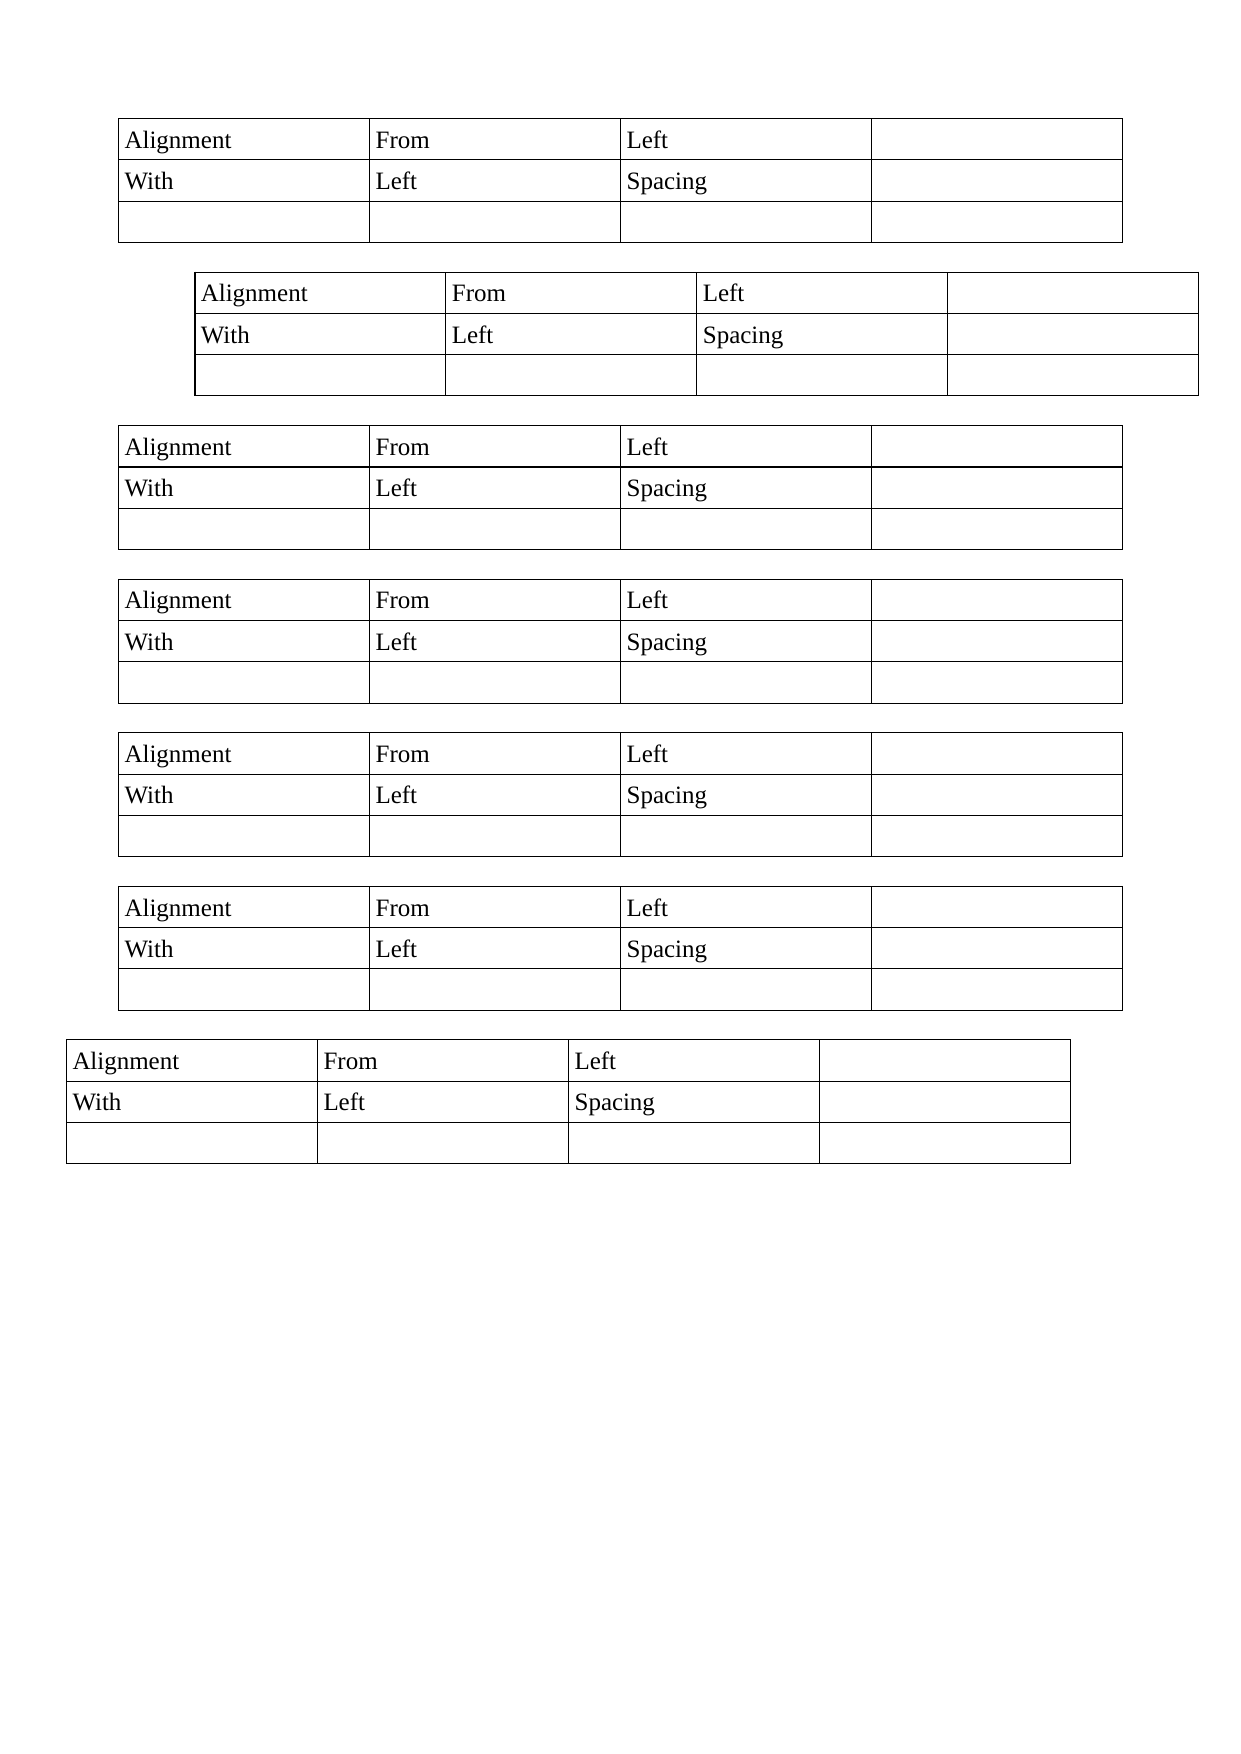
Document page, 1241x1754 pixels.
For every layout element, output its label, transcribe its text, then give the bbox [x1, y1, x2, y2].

table_cell Left [370, 468, 620, 508]
table_header [872, 580, 1122, 620]
table_cell Spacing [697, 314, 947, 354]
table_cell [697, 355, 947, 395]
table_cell [872, 969, 1122, 1009]
table_cell [119, 509, 369, 549]
table_cell Left [370, 775, 620, 815]
table_cell With [119, 468, 369, 508]
table_cell [318, 1123, 568, 1163]
table_cell [621, 816, 871, 856]
table_header Alignment [119, 887, 369, 927]
table_cell Left [370, 621, 620, 661]
table_cell [872, 662, 1122, 702]
table_cell [621, 969, 871, 1009]
table_cell [820, 1082, 1070, 1122]
table_header Alignment [196, 273, 445, 313]
table_header [820, 1040, 1070, 1081]
table_cell Spacing [621, 621, 871, 661]
table_header Alignment [119, 733, 369, 773]
table_header Left [621, 580, 871, 620]
table_cell Spacing [569, 1082, 819, 1122]
table_cell [621, 509, 871, 549]
table_cell [872, 202, 1122, 242]
table_cell With [119, 621, 369, 661]
table_cell [872, 928, 1122, 968]
table_header Left [621, 426, 871, 466]
table_cell Left [370, 928, 620, 968]
table_header From [370, 426, 620, 466]
table_cell [370, 816, 620, 856]
table_header Left [621, 733, 871, 773]
table_cell Spacing [621, 160, 871, 201]
table_cell Spacing [621, 775, 871, 815]
table_cell [621, 662, 871, 702]
table_header [872, 426, 1122, 466]
table_cell With [67, 1082, 317, 1122]
table_header Alignment [119, 119, 369, 159]
table_cell [948, 314, 1198, 354]
table_header [948, 273, 1198, 313]
table_cell [119, 662, 369, 702]
table_header From [370, 887, 620, 927]
table_cell With [196, 314, 445, 354]
table_cell [119, 816, 369, 856]
table_header Left [697, 273, 947, 313]
table_header Alignment [67, 1040, 317, 1081]
table_cell [370, 969, 620, 1009]
table_cell [820, 1123, 1070, 1163]
table_cell [119, 969, 369, 1009]
table_cell Spacing [621, 928, 871, 968]
table_cell [872, 621, 1122, 661]
table_cell [872, 509, 1122, 549]
table_header [872, 887, 1122, 927]
table_header From [370, 580, 620, 620]
table_cell [196, 355, 445, 395]
table_cell [872, 816, 1122, 856]
table_header Left [569, 1040, 819, 1081]
table_cell [569, 1123, 819, 1163]
table_cell [67, 1123, 317, 1163]
table_header From [318, 1040, 568, 1081]
table_cell [872, 160, 1122, 201]
table_header Left [621, 119, 871, 159]
table_cell [370, 662, 620, 702]
table_header Alignment [119, 580, 369, 620]
table_cell Spacing [621, 468, 871, 508]
table_cell Left [446, 314, 696, 354]
table_cell [370, 202, 620, 242]
table_cell With [119, 775, 369, 815]
table_header Left [621, 887, 871, 927]
table_cell Left [318, 1082, 568, 1122]
table_header From [446, 273, 696, 313]
table_header From [370, 733, 620, 773]
table_cell [446, 355, 696, 395]
table_cell [621, 202, 871, 242]
table_header [872, 733, 1122, 773]
table_cell [872, 468, 1122, 508]
table_header From [370, 119, 620, 159]
table_cell [872, 775, 1122, 815]
table_cell Left [370, 160, 620, 201]
table_cell [370, 509, 620, 549]
table_cell [119, 202, 369, 242]
table_cell With [119, 928, 369, 968]
table_header Alignment [119, 426, 369, 466]
table_header [872, 119, 1122, 159]
table_cell With [119, 160, 369, 201]
table_cell [948, 355, 1198, 395]
